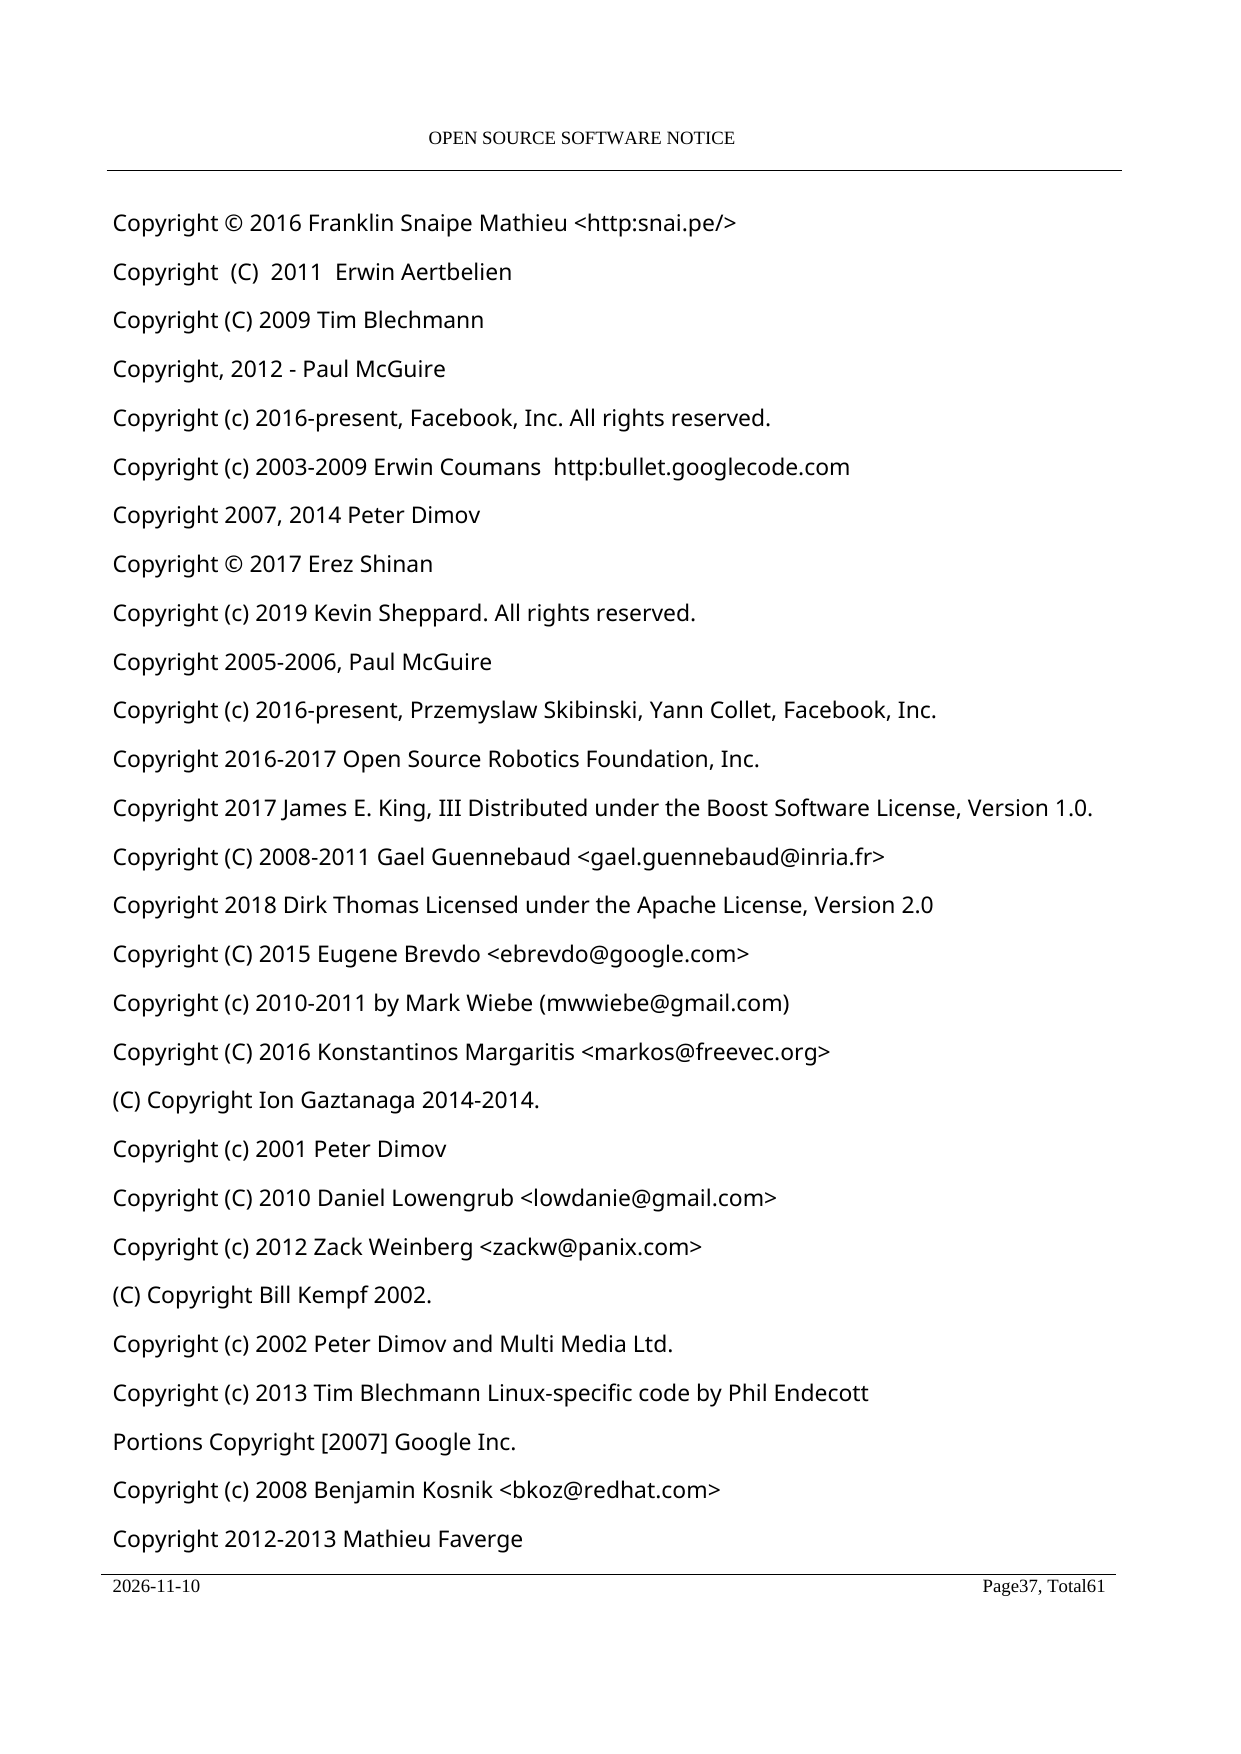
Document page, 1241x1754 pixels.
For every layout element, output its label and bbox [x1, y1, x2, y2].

text [112, 206, 1128, 1555]
